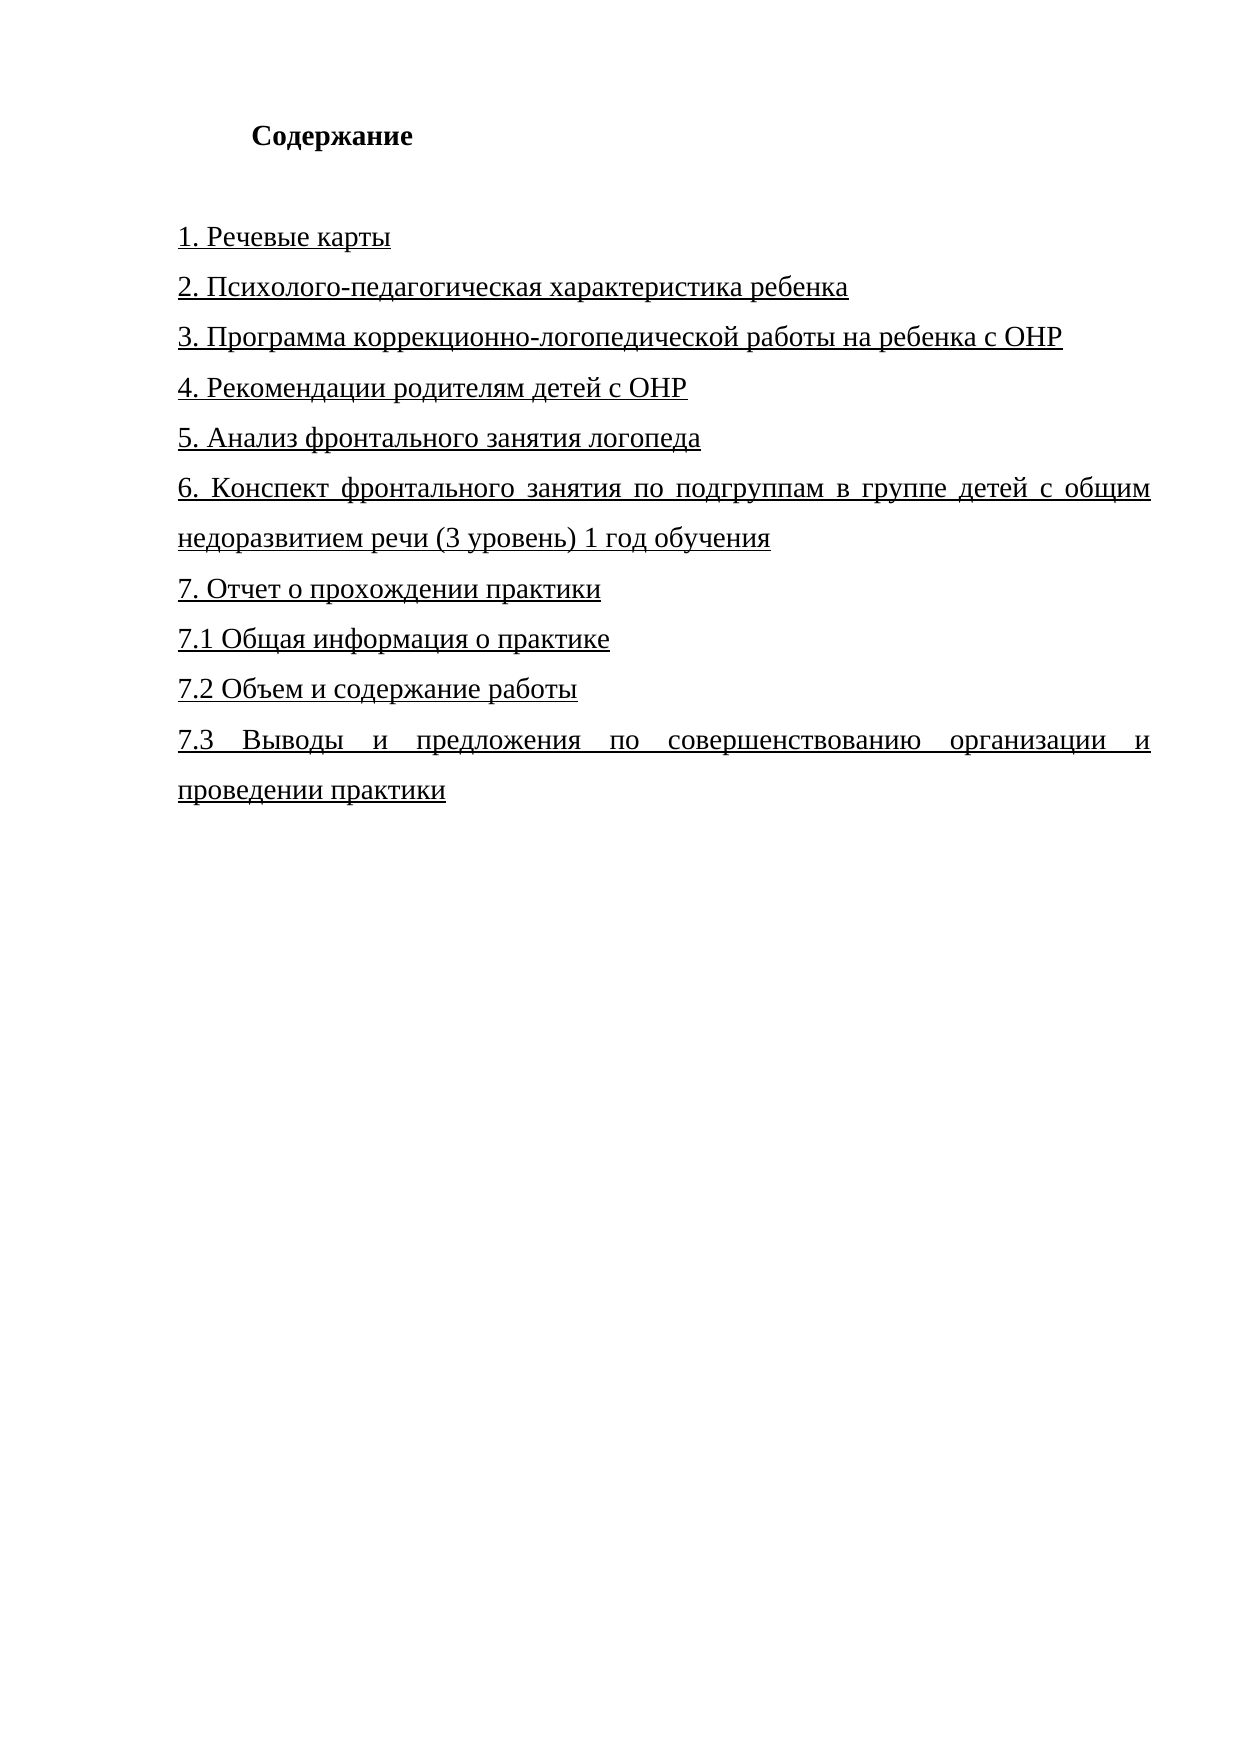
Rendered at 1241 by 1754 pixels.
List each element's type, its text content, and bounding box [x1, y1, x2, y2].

subtitle Содержание [177, 118, 1152, 152]
text 4. Рекомендации родителям детей с ОНР [177, 370, 1152, 403]
text 3. Программа коррекционно-логопедической работы на ребенка с ОНР [177, 319, 1152, 353]
text 2. Психолого-педагогическая характеристика ребенка [177, 269, 1152, 303]
text 7.1 Общая информация о практике [177, 621, 1152, 655]
text 7.3 Выводы и предложения по совершенствованию организации и проведении практики [177, 722, 1152, 806]
text 5. Анализ фронтального занятия логопеда [177, 420, 1152, 453]
text 1. Речевые карты [177, 219, 1152, 252]
text 7. Отчет о прохождении практики [177, 571, 1152, 604]
text 6. Конспект фронтального занятия по подгруппам в группе детей с общим недоразвитием речи (3 уровень) 1 год обучения [177, 470, 1152, 554]
text 7.2 Объем и содержание работы [177, 672, 1152, 705]
